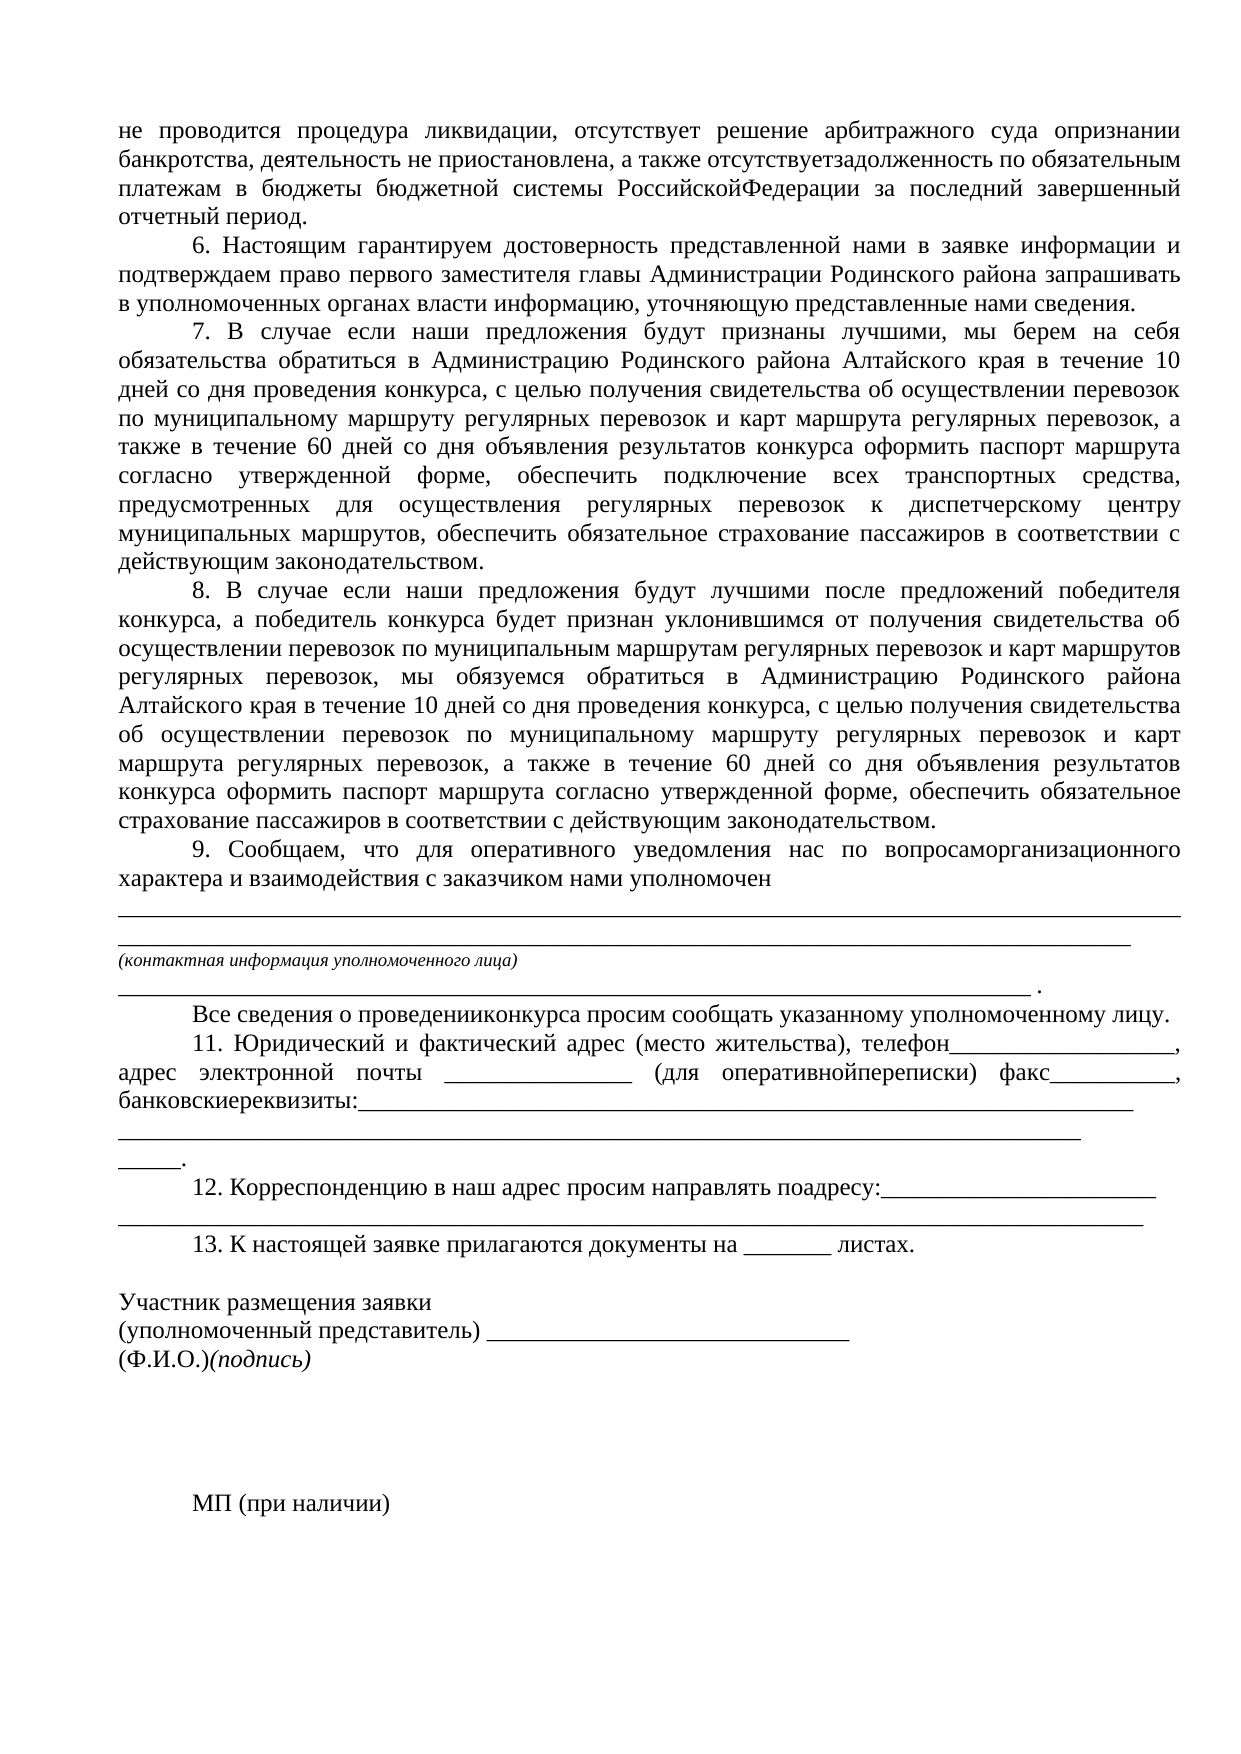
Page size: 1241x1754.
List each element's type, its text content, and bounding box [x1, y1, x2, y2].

text 6. Настоящим гарантируем достоверность представленной нами в заявке информации и подтверждаем право первого заместителя главы Администрации Родинского района запрашивать в уполномоченных органах власти информацию, уточняющую представленные нами сведения. [118, 230, 1182, 316]
text (контактная информация уполномоченного лица) [118, 949, 1182, 971]
text (уполномоченный представитель) _____________________________ [118, 1316, 1182, 1344]
text _____________________________________________________________________________ [118, 1114, 1182, 1143]
text 9. Сообщаем, что для оперативного уведомления нас по вопросаморганизационного характера и взаимодействия с заказчиком нами уполномочен [118, 834, 1182, 891]
text не проводится процедура ликвидации, отсутствует решение арбитражного суда опризнании банкротства, деятельность не приостановлена, а также отсутствуетзадолженность по обязательным платежам в бюджеты бюджетной системы РоссийскойФедерации за последний завершенный отчетный период. [118, 115, 1182, 230]
text Участник размещения заявки [118, 1287, 1182, 1316]
text 7. В случае если наши предложения будут признаны лучшими, мы берем на себя обязательства обратиться в Администрацию Родинского района Алтайского края в течение 10 дней со дня проведения конкурса, с целью получения свидетельства об осуществлении перевозок по муниципальному маршруту регулярных перевозок и карт маршрута регулярных перевозок, а также в течение 60 дней со дня объявления результатов конкурса оформить паспорт маршрута согласно утвержденной форме, обеспечить подключение всех транспортных средства, предусмотренных для осуществления регулярных перевозок к диспетчерскому центру муниципальных маршрутов, обеспечить обязательное страхование пассажиров в соответствии с действующим законодательством. [118, 316, 1182, 575]
text Все сведения о проведенииконкурса просим сообщать указанному уполномоченному лицу. [118, 999, 1182, 1028]
text 11. Юридический и фактический адрес (место жительства), телефон__________________, адрес электронной почты _______________ (для оперативнойпереписки) факс__________, банковскиереквизиты:______________________________________________________________ [118, 1028, 1182, 1114]
text ______________________________________________________________________________________________________________________________________________________________________ [118, 891, 1182, 949]
text __________________________________________________________________________________ [118, 1201, 1182, 1229]
text (Ф.И.О.)(подпись) [118, 1344, 1182, 1373]
text 12. Корреспонденцию в наш адрес просим направлять поадресу:______________________ [118, 1172, 1182, 1201]
text 8. В случае если наши предложения будут лучшими после предложений победителя конкурса, а победитель конкурса будет признан уклонившимся от получения свидетельства об осуществлении перевозок по муниципальным маршрутам регулярных перевозок и карт маршрутов регулярных перевозок, мы обязуемся обратиться в Администрацию Родинского района Алтайского края в течение 10 дней со дня проведения конкурса, с целью получения свидетельства об осуществлении перевозок по муниципальному маршруту регулярных перевозок и карт маршрута регулярных перевозок, а также в течение 60 дней со дня объявления результатов конкурса оформить паспорт маршрута согласно утвержденной форме, обеспечить обязательное страхование пассажиров в соответствии с действующим законодательством. [118, 575, 1182, 834]
text _____. [118, 1143, 1182, 1172]
text 13. К настоящей заявке прилагаются документы на _______ листах. [118, 1229, 1182, 1258]
text МП (при наличии) [118, 1488, 1182, 1517]
text _________________________________________________________________________ . [118, 971, 1182, 999]
